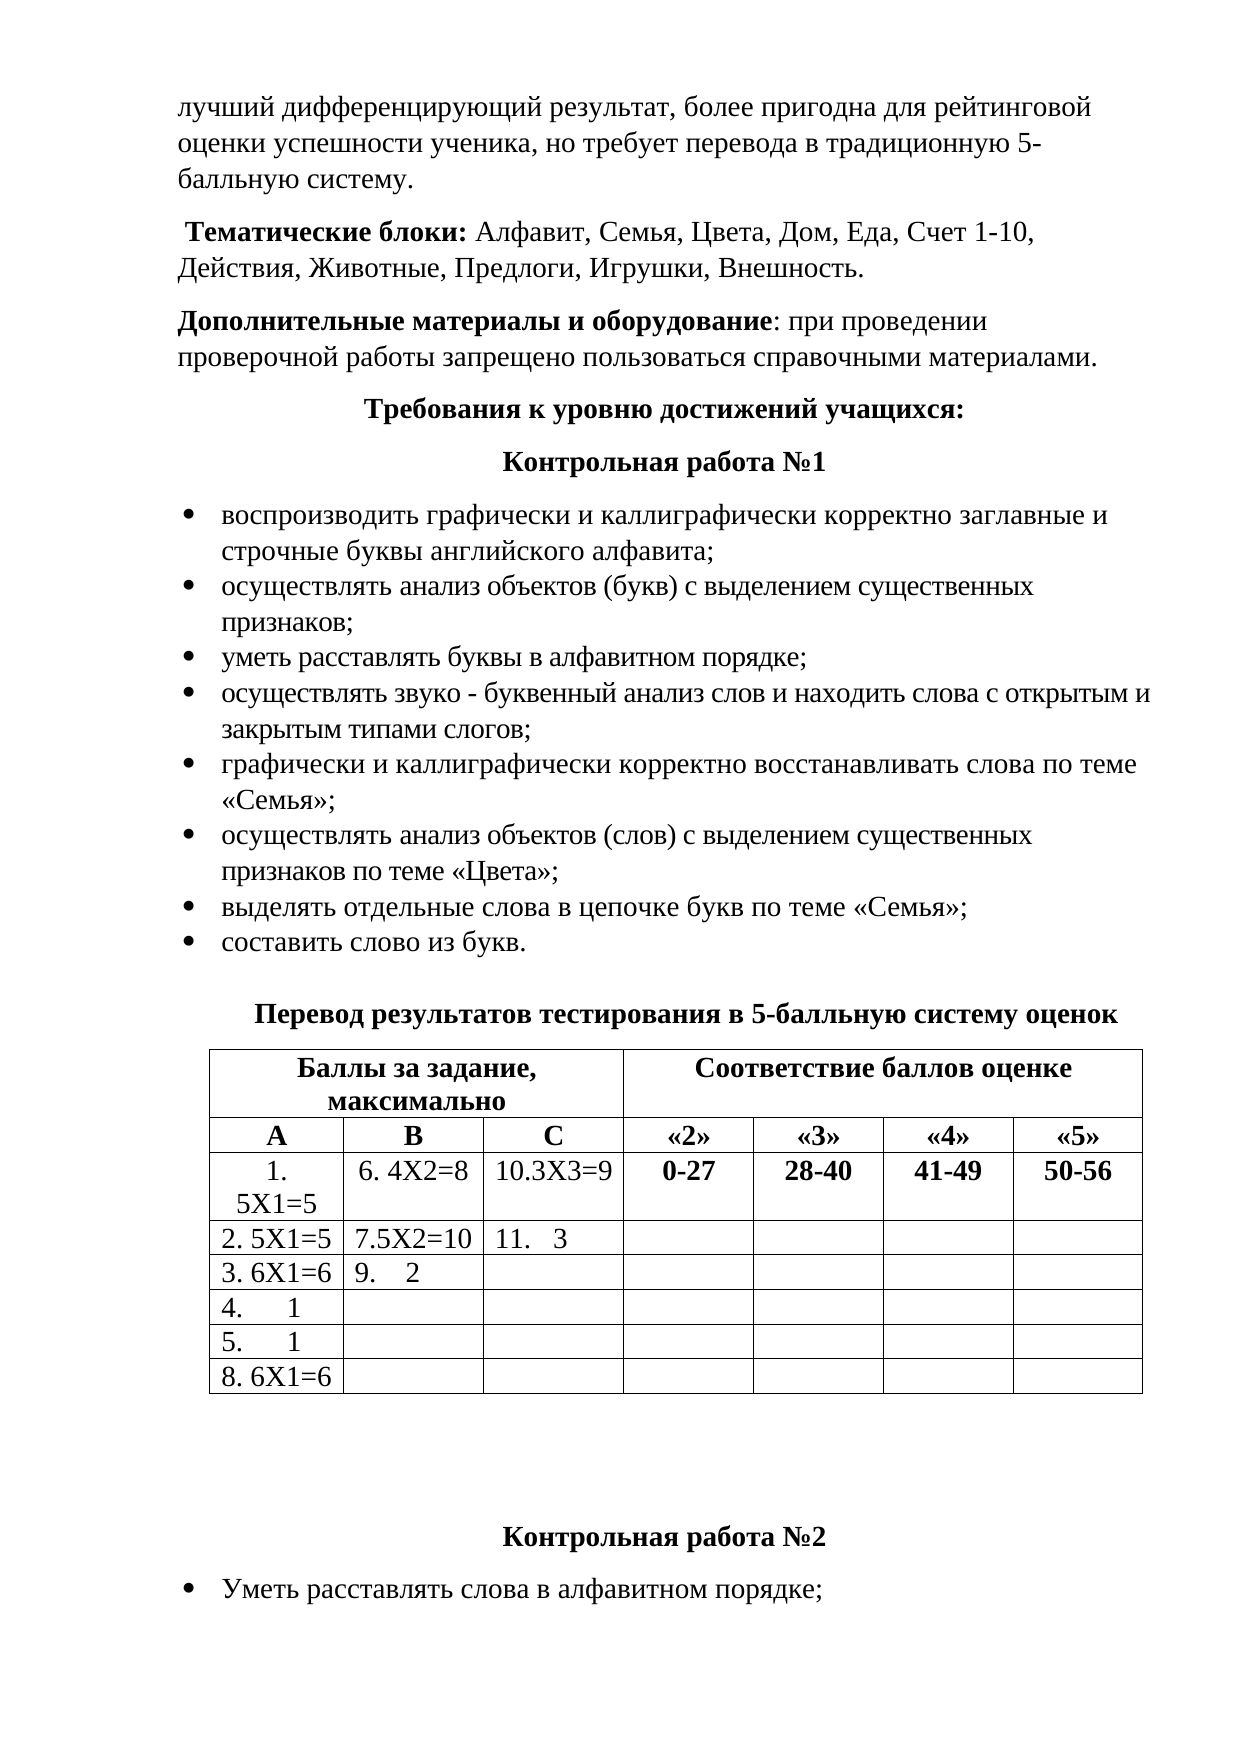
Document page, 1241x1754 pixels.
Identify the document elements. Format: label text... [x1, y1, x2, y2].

text Дополнительные материалы и оборудование: при проведении проверочной работы запрещено пользоваться справочными материалами. [177, 303, 1152, 372]
list выделять отдельные слова в цепочке букв по теме «Семья»; [183, 889, 1152, 922]
table_cell С [484, 1118, 623, 1152]
table_cell [624, 1255, 753, 1289]
table_cell [754, 1359, 883, 1393]
table_cell 10.3Х3=9 [484, 1153, 623, 1220]
list воспроизводить графически и каллиграфически корректно заглавные и строчные буквы английского алфавита; [183, 497, 1152, 566]
table_cell «2» [624, 1118, 753, 1152]
list графически и каллиграфически корректно восстанавливать слова по теме «Семья»; [183, 746, 1152, 816]
table_cell «5» [1014, 1118, 1142, 1152]
table_cell 2. 5Х1=5 [210, 1221, 343, 1254]
table_cell 8. 6Х1=6 [210, 1359, 343, 1393]
list осуществлять звуко - буквенный анализ слов и находить слова с открытым и закрытым типами слогов; [183, 675, 1152, 744]
text Перевод результатов тестирования в 5-балльную систему оценок [221, 996, 1152, 1029]
table_header Баллы за задание, максимально [210, 1050, 623, 1117]
table_cell [1014, 1255, 1142, 1289]
table_cell 11. 3 [484, 1221, 623, 1254]
list уметь расставлять буквы в алфавитном порядке; [183, 639, 1152, 673]
table_cell 5. 1 [210, 1325, 343, 1358]
table_cell [884, 1290, 1013, 1323]
table_cell [754, 1290, 883, 1323]
table_cell [624, 1325, 753, 1358]
table_cell «4» [884, 1118, 1013, 1152]
table_cell [484, 1290, 623, 1323]
table_cell 6. 4Х2=8 [344, 1153, 483, 1220]
table_cell [884, 1221, 1013, 1254]
text Контрольная работа №2 [177, 1519, 1152, 1552]
table_cell [344, 1325, 483, 1358]
table_cell [624, 1221, 753, 1254]
table_cell [344, 1359, 483, 1393]
table_cell 28-40 [754, 1153, 883, 1220]
table_header Соответствие баллов оценке [624, 1050, 1142, 1117]
table_cell [884, 1325, 1013, 1358]
table_cell [484, 1325, 623, 1358]
table_cell 1. 5Х1=5 [210, 1153, 343, 1220]
table_cell 41-49 [884, 1153, 1013, 1220]
table_cell [344, 1290, 483, 1323]
list составить слово из букв. [183, 924, 1152, 958]
table_cell [1014, 1290, 1142, 1323]
text Требования к уровню достижений учащихся: [177, 392, 1152, 425]
table_cell [1014, 1221, 1142, 1254]
table_cell А [210, 1118, 343, 1152]
table_cell [484, 1255, 623, 1289]
table_cell [624, 1359, 753, 1393]
table_cell [754, 1255, 883, 1289]
text Тематические блоки: Алфавит, Семья, Цвета, Дом, Еда, Счет 1-10, Действия, Животные, Предлоги, Игрушки, Внешность. [177, 214, 1152, 283]
table_cell 9. 2 [344, 1255, 483, 1289]
list осуществлять анализ объектов (слов) с выделением существенных признаков по теме «Цвета»; [183, 817, 1152, 887]
table_cell [484, 1359, 623, 1393]
table_cell [884, 1255, 1013, 1289]
table_cell [624, 1290, 753, 1323]
table_cell [884, 1359, 1013, 1393]
table_cell 50-56 [1014, 1153, 1142, 1220]
table_cell В [344, 1118, 483, 1152]
table_cell [1014, 1359, 1142, 1393]
list Уметь расставлять слова в алфавитном порядке; [183, 1572, 1152, 1605]
list осуществлять анализ объектов (букв) с выделением существенных признаков; [183, 568, 1152, 638]
table_cell 0-27 [624, 1153, 753, 1220]
table_cell 4. 1 [210, 1290, 343, 1323]
table_cell 7.5Х2=10 [344, 1221, 483, 1254]
table_cell [754, 1325, 883, 1358]
table_cell [1014, 1325, 1142, 1358]
table_cell «3» [754, 1118, 883, 1152]
text Контрольная работа №1 [177, 444, 1152, 478]
table_cell [754, 1221, 883, 1254]
table_cell 3. 6Х1=6 [210, 1255, 343, 1289]
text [177, 89, 1152, 194]
